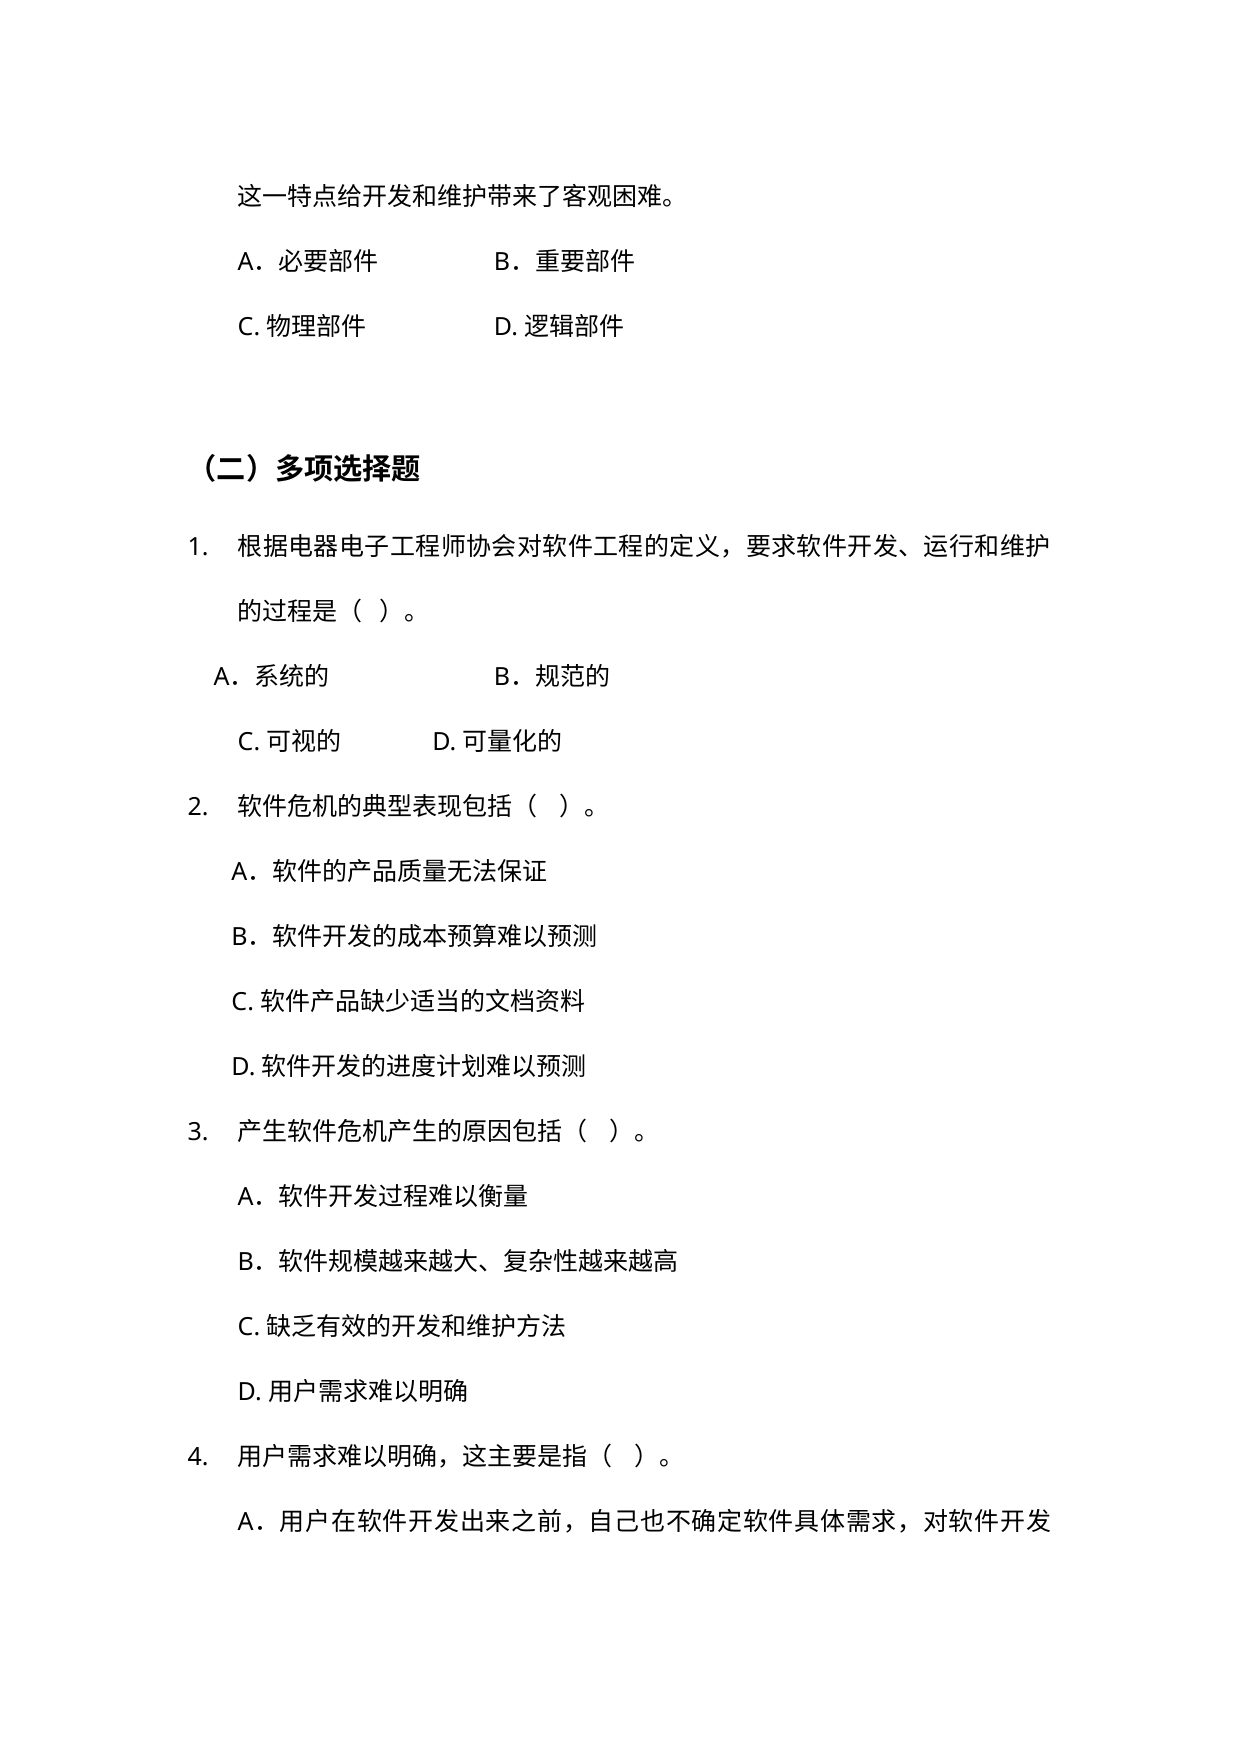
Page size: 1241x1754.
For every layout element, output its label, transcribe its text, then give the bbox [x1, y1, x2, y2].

text A．必要部件 B．重要部件 [187, 227, 1053, 292]
subtitle （二）多项选择题 [187, 434, 1053, 499]
text D. 用户需求难以明确 [187, 1357, 1053, 1422]
list 产生软件危机产生的原因包括（ ）。 [187, 1097, 1053, 1162]
text B．软件开发的成本预算难以预测 [231, 902, 1053, 967]
text C. 物理部件 D. 逻辑部件 [187, 292, 1053, 357]
text A．软件的产品质量无法保证 [231, 837, 1053, 902]
text B．软件规模越来越大、复杂性越来越高 [187, 1227, 1053, 1292]
text C. 缺乏有效的开发和维护方法 [187, 1292, 1053, 1357]
text C. 可视的 D. 可量化的 [187, 707, 1053, 772]
text A．软件开发过程难以衡量 [187, 1162, 1053, 1227]
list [187, 162, 1053, 227]
text D. 软件开发的进度计划难以预测 [231, 1032, 1053, 1097]
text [187, 1487, 1053, 1552]
list 根据电器电子工程师协会对软件工程的定义，要求软件开发、运行和维护的过程是（ ）。 [187, 512, 1053, 642]
list 用户需求难以明确，这主要是指（ ）。 [187, 1422, 1053, 1487]
text A．系统的 B．规范的 [187, 642, 1053, 707]
list 软件危机的典型表现包括（ ）。 [187, 772, 1053, 837]
text C. 软件产品缺少适当的文档资料 [231, 967, 1053, 1032]
